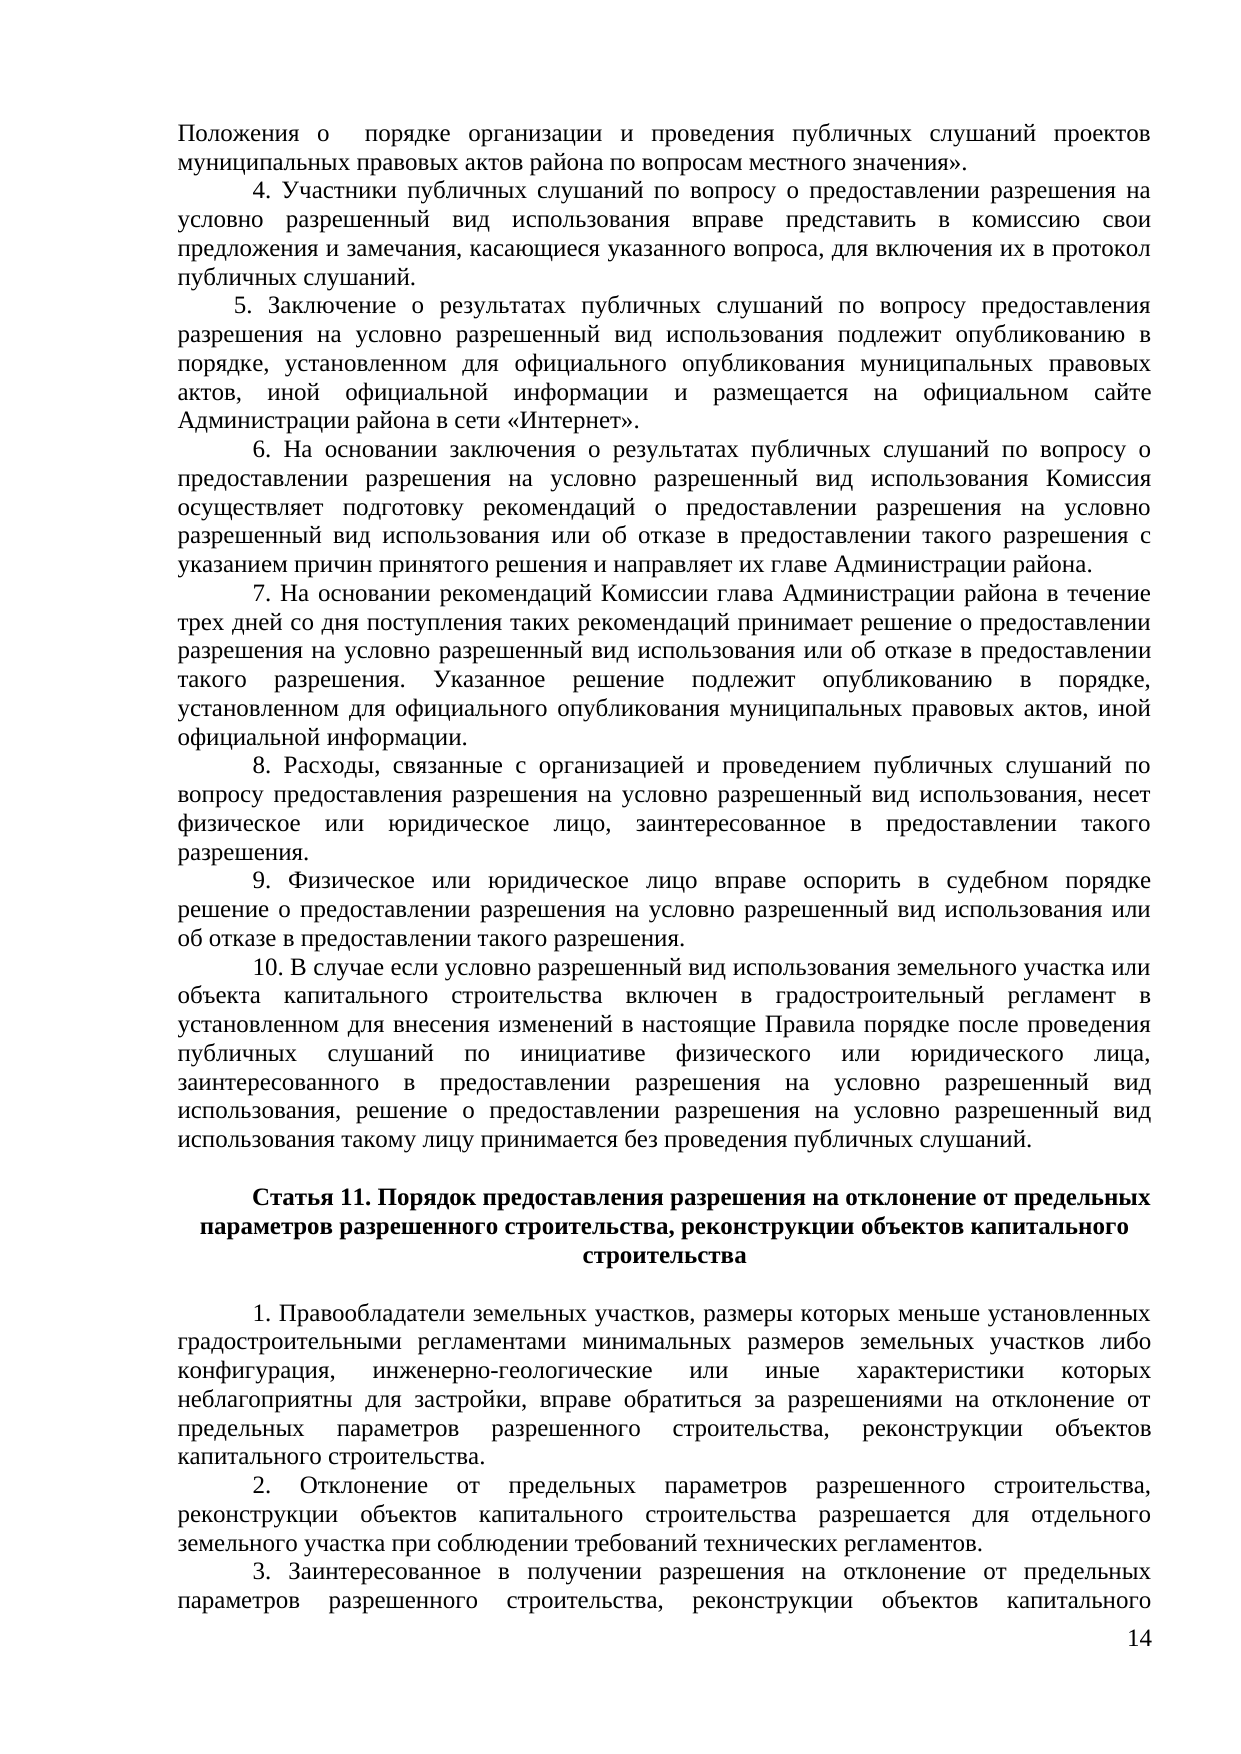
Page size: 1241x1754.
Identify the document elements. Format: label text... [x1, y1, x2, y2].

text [177, 118, 1152, 176]
text 10. В случае если условно разрешенный вид использования земельного участка или объекта капитального строительства включен в градостроительный регламент в установленном для внесения изменений в настоящие Правила порядке после проведения публичных слушаний по инициативе физического или юридического лица, заинтересованного в предоставлении разрешения на условно разрешенный вид использования, решение о предоставлении разрешения на условно разрешенный вид использования такому лицу принимается без проведения публичных слушаний. [177, 952, 1152, 1153]
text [177, 1556, 1152, 1614]
text 6. На основании заключения о результатах публичных слушаний по вопросу о предоставлении разрешения на условно разрешенный вид использования Комиссия осуществляет подготовку рекомендаций о предоставлении разрешения на условно разрешенный вид использования или об отказе в предоставлении такого разрешения с указанием причин принятого решения и направляет их главе Администрации района. [177, 434, 1152, 578]
text 4. Участники публичных слушаний по вопросу о предоставлении разрешения на условно разрешенный вид использования вправе представить в комиссию свои предложения и замечания, касающиеся указанного вопроса, для включения их в протокол публичных слушаний. [177, 176, 1152, 291]
text 5. Заключение о результатах публичных слушаний по вопросу предоставления разрешения на условно разрешенный вид использования подлежит опубликованию в порядке, установленном для официального опубликования муниципальных правовых актов, иной официальной информации и размещается на официальном сайте Администрации района в сети «Интернет». [177, 291, 1152, 434]
text 1. Правообладатели земельных участков, размеры которых меньше установленных градостроительными регламентами минимальных размеров земельных участков либо конфигурация, инженерно-геологические или иные характеристики которых неблагоприятны для застройки, вправе обратиться за разрешениями на отклонение от предельных параметров разрешенного строительства, реконструкции объектов капитального строительства. [177, 1298, 1152, 1470]
text 7. На основании рекомендаций Комиссии глава Администрации района в течение трех дней со дня поступления таких рекомендаций принимает решение о предоставлении разрешения на условно разрешенный вид использования или об отказе в предоставлении такого разрешения. Указанное решение подлежит опубликованию в порядке, установленном для официального опубликования муниципальных правовых актов, иной официальной информации. [177, 578, 1152, 751]
text 8. Расходы, связанные с организацией и проведением публичных слушаний по вопросу предоставления разрешения на условно разрешенный вид использования, несет физическое или юридическое лицо, заинтересованное в предоставлении такого разрешения. [177, 751, 1152, 866]
text 9. Физическое или юридическое лицо вправе оспорить в судебном порядке решение о предоставлении разрешения на условно разрешенный вид использования или об отказе в предоставлении такого разрешения. [177, 866, 1152, 952]
text Статья 11. Порядок предоставления разрешения на отклонение от предельных параметров разрешенного строительства, реконструкции объектов капитального строительства [177, 1182, 1152, 1268]
text 2. Отклонение от предельных параметров разрешенного строительства, реконструкции объектов капитального строительства разрешается для отдельного земельного участка при соблюдении требований технических регламентов. [177, 1470, 1152, 1556]
